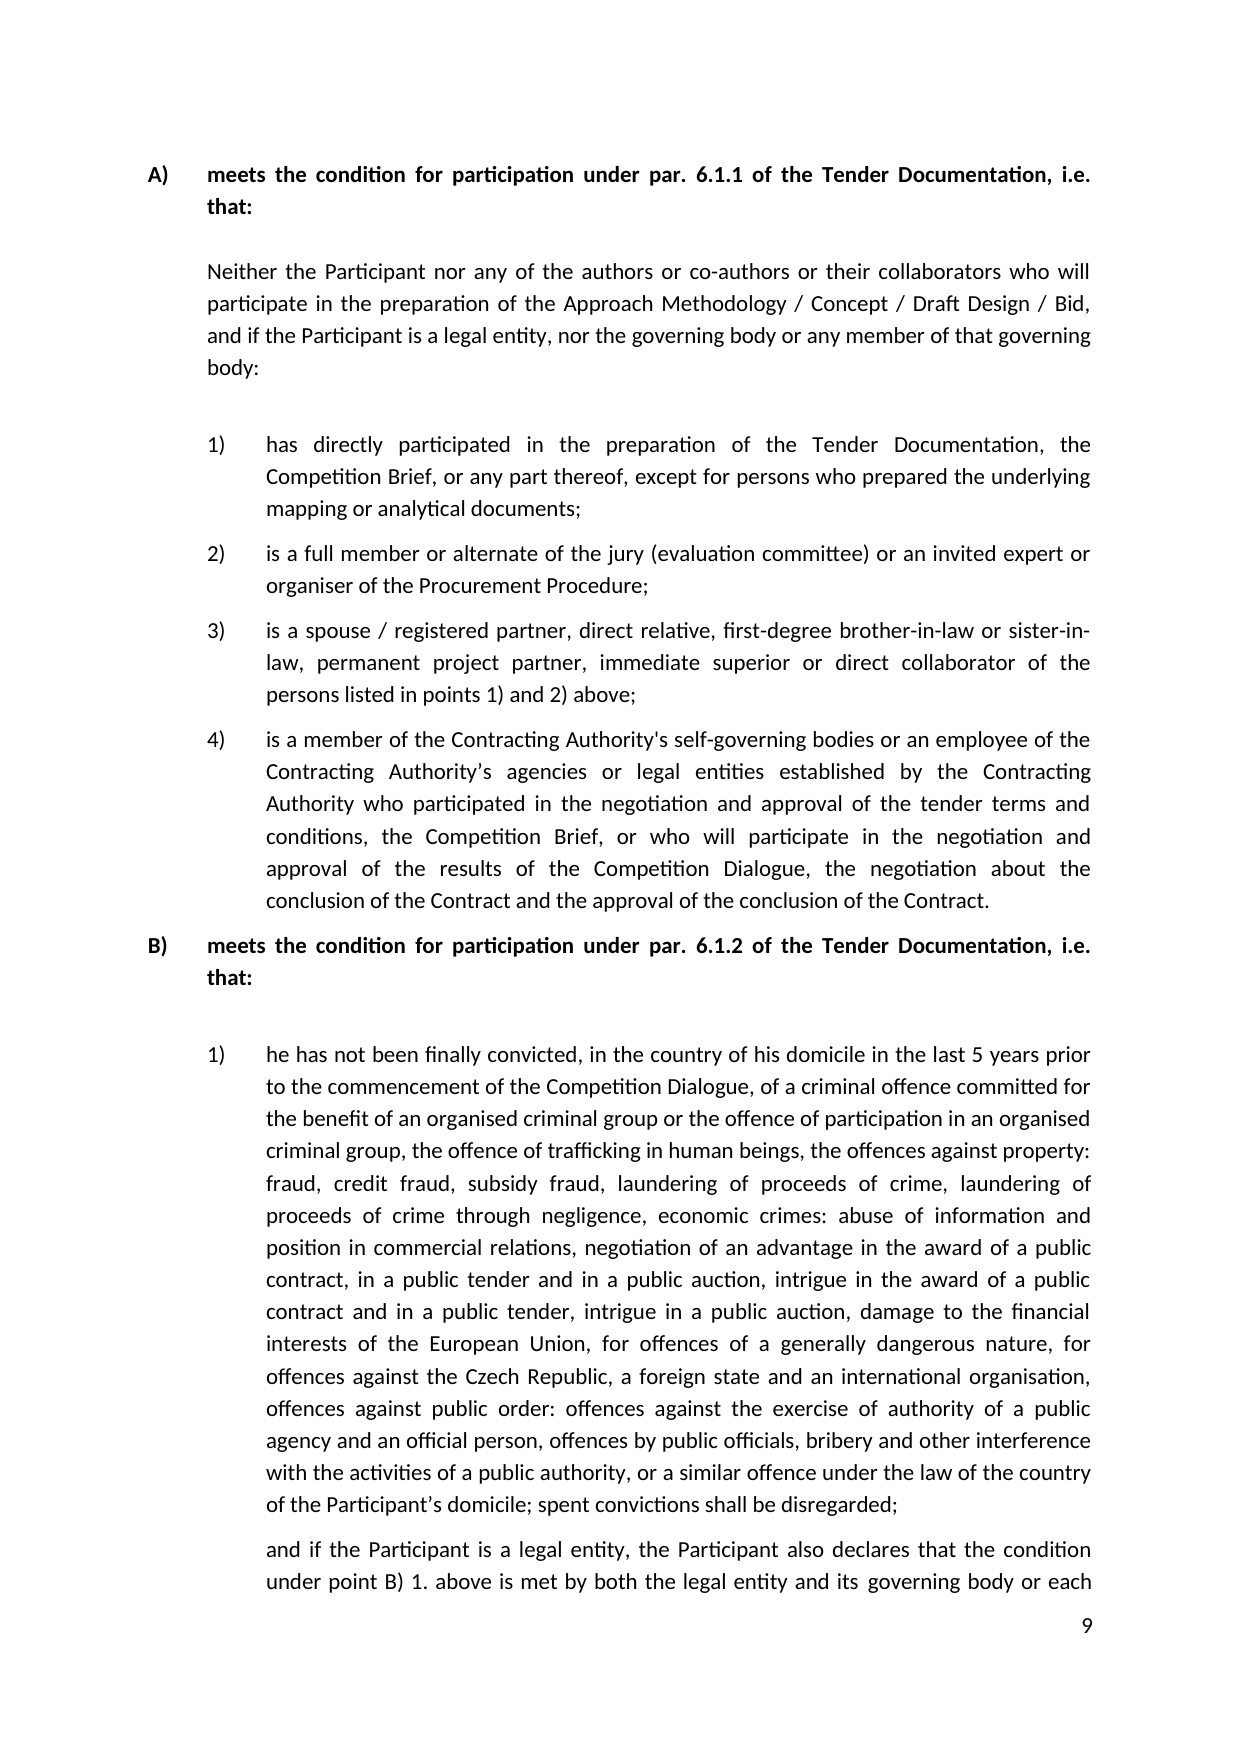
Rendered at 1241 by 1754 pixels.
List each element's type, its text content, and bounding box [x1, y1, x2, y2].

list he has not been finally convicted, in the country of his domicile in the last 5 years prior to the commencement of the Competition Dialogue, of a criminal offence committed for the benefit of an organised criminal group or the offence of participation in an organised criminal group, the offence of trafficking in human beings, the offences against property: fraud, credit fraud, subsidy fraud, laundering of proceeds of crime, laundering of proceeds of crime through negligence, economic crimes: abuse of information and position in commercial relations, negotiation of an advantage in the award of a public contract, in a public tender and in a public auction, intrigue in the award of a public contract and in a public tender, intrigue in a public auction, damage to the financial interests of the European Union, for offences of a generally dangerous nature, for offences against the Czech Republic, a foreign state and an international organisation, offences against public order: offences against the exercise of authority of a public agency and an official person, offences by public officials, bribery and other interference with the activities of a public authority, or a similar offence under the law of the country of the Participant’s domicile; spent convictions shall be disregarded; [207, 1040, 1092, 1518]
list is a spouse / registered partner, direct relative, first-degree brother-in-law or sister-in-law, permanent project partner, immediate superior or direct collaborator of the persons listed in points 1) and 2) above; [207, 616, 1092, 708]
list Neither the Participant nor any of the authors or co-authors or their collaborators who will participate in the preparation of the Approach Methodology / Concept / Draft Design / Bid, and if the Participant is a legal entity, nor the governing body or any member of that governing body: [207, 257, 1092, 381]
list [266, 1535, 1092, 1595]
list meets the condition for participation under par. 6.1.1 of the Tender Documentation, i.e. that: [148, 160, 1092, 220]
list meets the condition for participation under par. 6.1.2 of the Tender Documentation, i.e. that: [148, 931, 1092, 991]
list is a member of the Contracting Authority's self-governing bodies or an employee of the Contracting Authority’s agencies or legal entities established by the Contracting Authority who participated in the negotiation and approval of the tender terms and conditions, the Competition Brief, or who will participate in the negotiation and approval of the results of the Competition Dialogue, the negotiation about the conclusion of the Contract and the approval of the conclusion of the Contract. [207, 725, 1092, 914]
list is a full member or alternate of the jury (evaluation committee) or an invited expert or organiser of the Procurement Procedure; [207, 539, 1092, 599]
list has directly participated in the preparation of the Tender Documentation, the Competition Brief, or any part thereof, except for persons who prepared the underlying mapping or analytical documents; [207, 430, 1092, 523]
